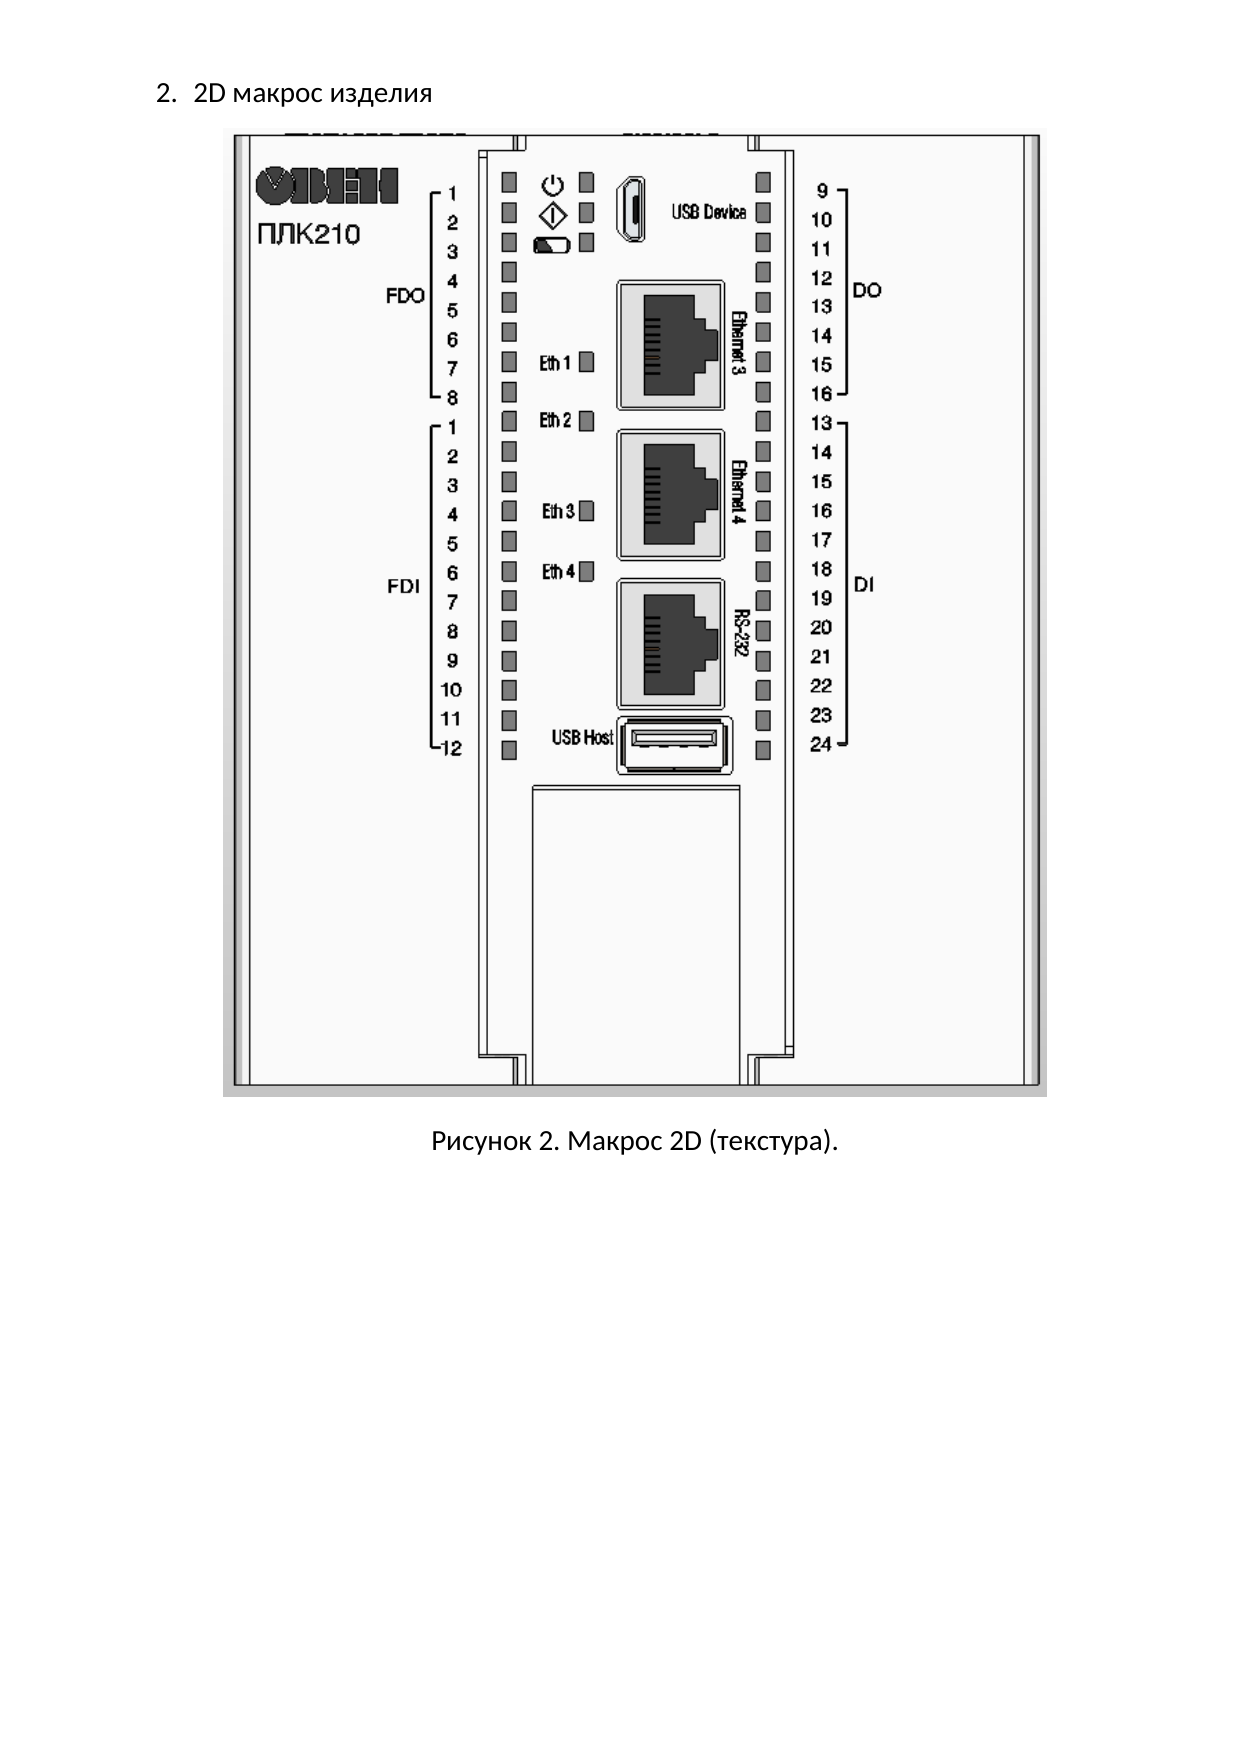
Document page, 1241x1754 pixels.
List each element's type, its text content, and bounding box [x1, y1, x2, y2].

list 2D макрос изделия [156, 74, 1152, 109]
text Рисунок 2. Макрос 2D (текстура). [118, 1122, 1152, 1157]
picture [223, 128, 1047, 1097]
